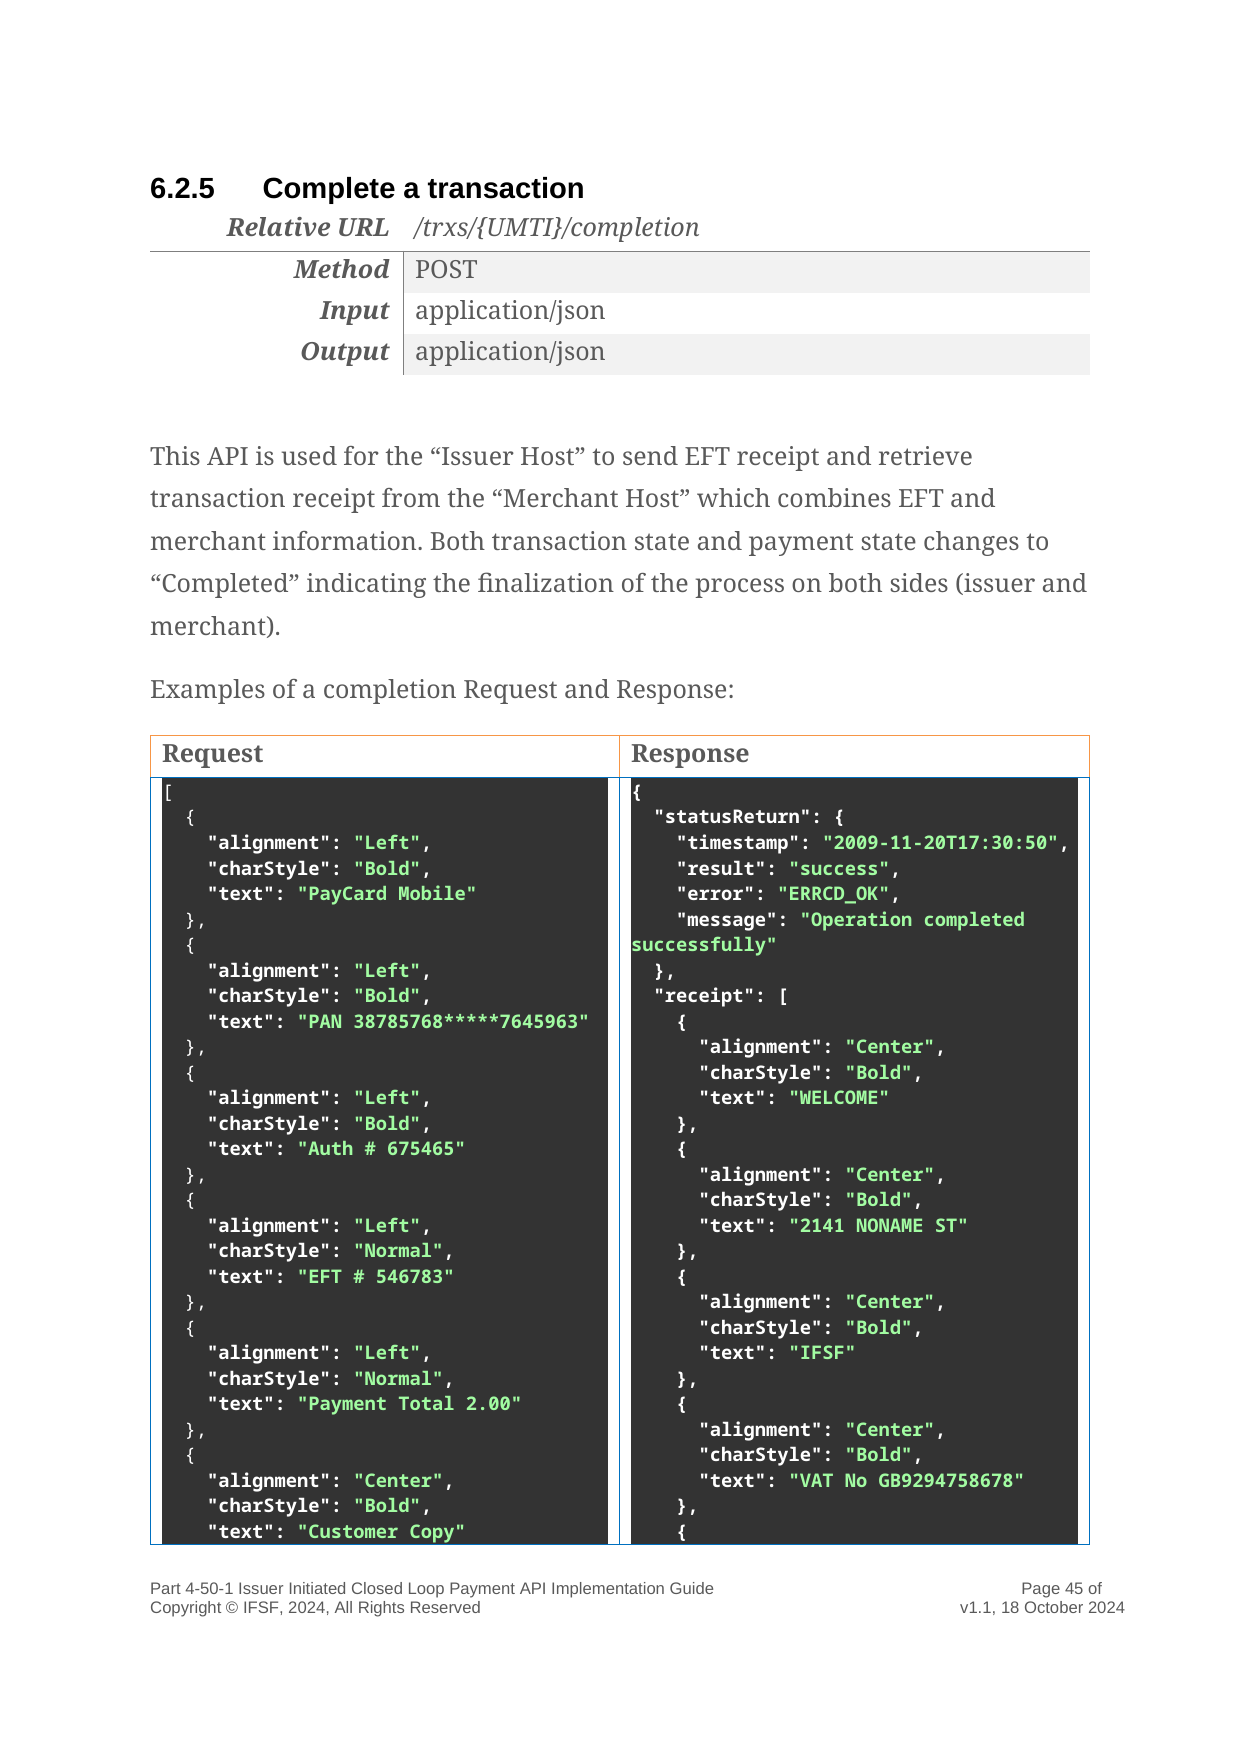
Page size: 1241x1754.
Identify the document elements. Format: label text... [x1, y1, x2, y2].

subtitle Complete a transaction [150, 171, 1090, 204]
table_cell application/json [404, 293, 1090, 334]
table_header /trxs/{UMTI}/completion [404, 209, 1090, 251]
table_cell application/json [404, 334, 1090, 375]
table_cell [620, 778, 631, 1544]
table_header Relative URL [150, 209, 404, 251]
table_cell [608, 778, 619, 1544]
table_cell Method [150, 252, 403, 293]
table_header Response [620, 736, 1089, 777]
table_cell Input [150, 293, 403, 334]
table_cell POST [404, 252, 1090, 293]
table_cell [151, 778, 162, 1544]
table_cell Output [150, 334, 403, 375]
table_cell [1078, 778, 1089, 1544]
table_header Request [151, 736, 619, 777]
text This API is used for the “Issuer Host” to send EFT receipt and retrieve transaction receipt from the “Merchant Host” which combines EFT and merchant information. Both transaction state and payment state changes to “Completed” indicating the finalization of the process on both sides (issuer and merchant). [150, 438, 1090, 642]
text Examples of a completion Request and Response: [150, 672, 1090, 706]
